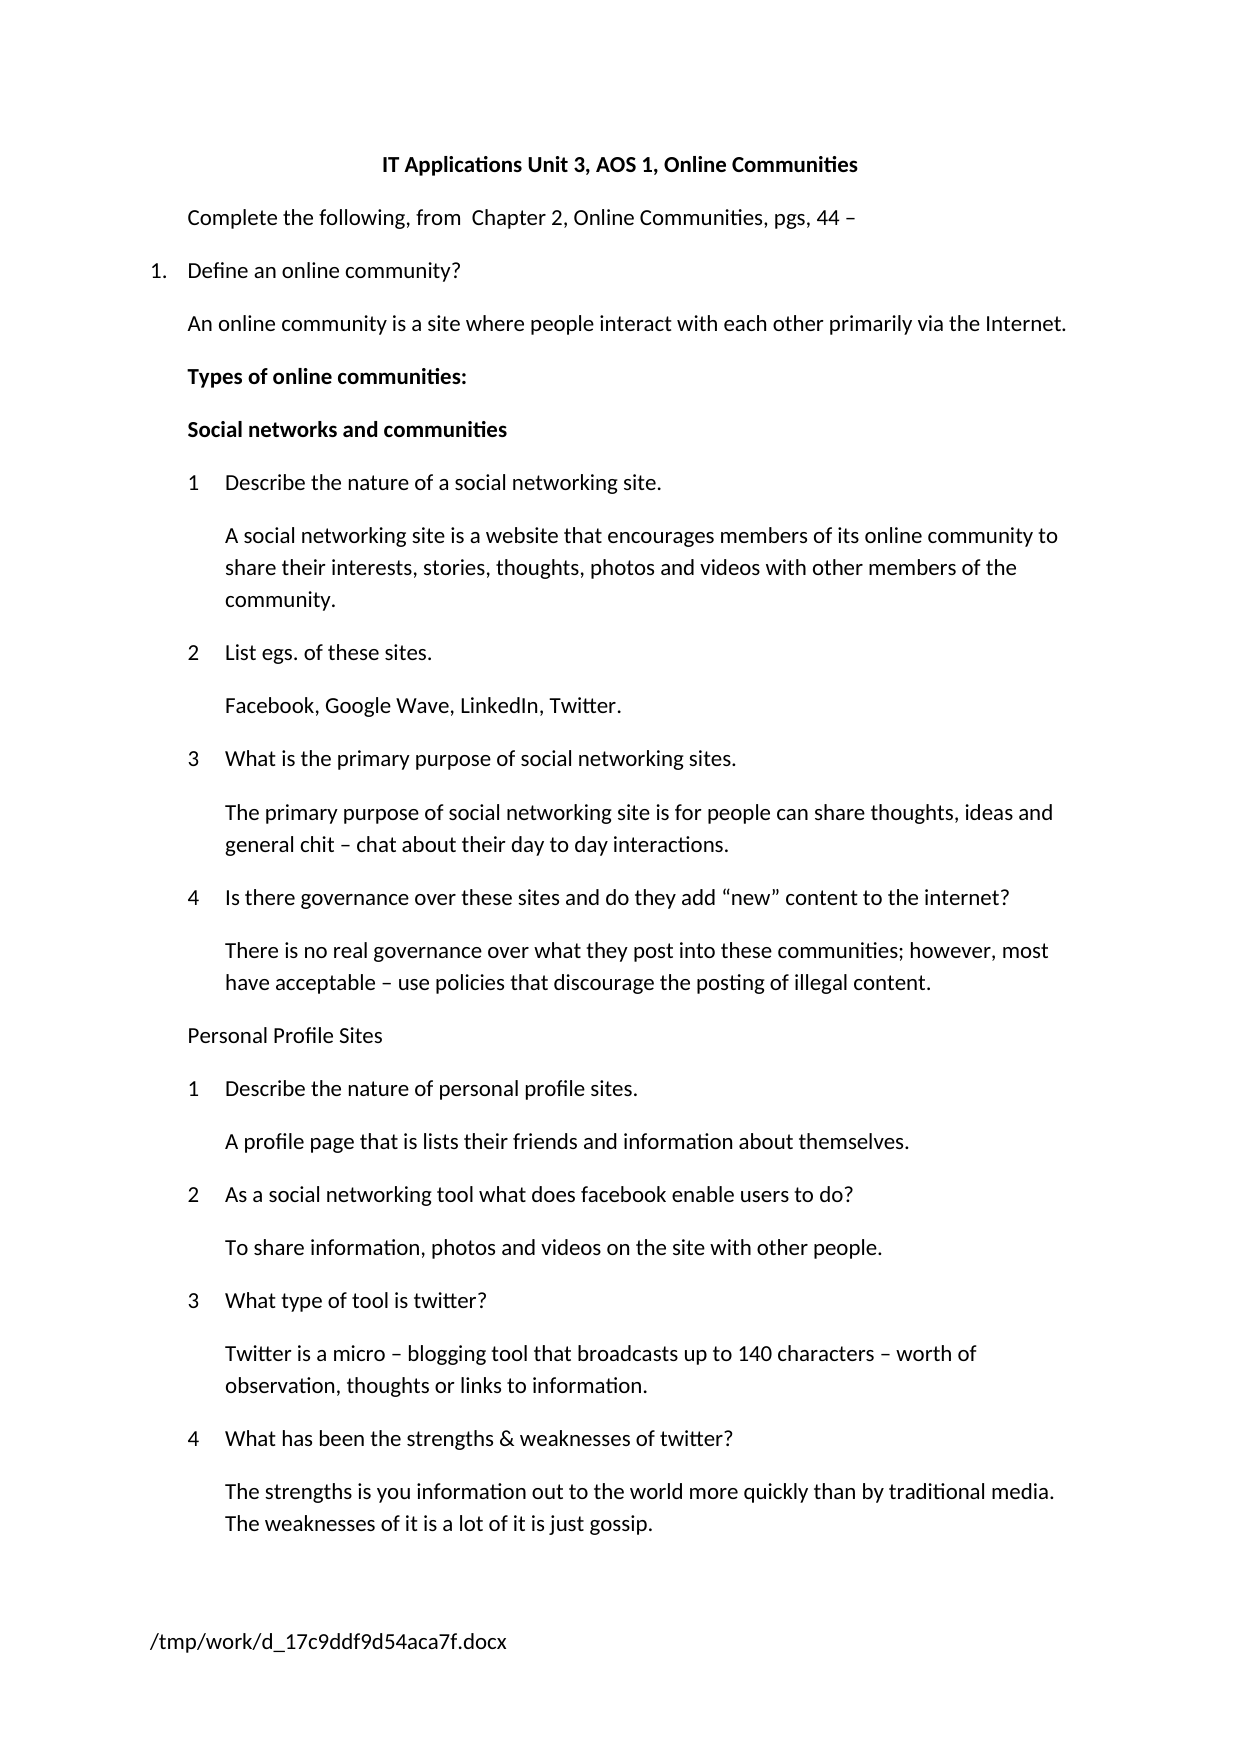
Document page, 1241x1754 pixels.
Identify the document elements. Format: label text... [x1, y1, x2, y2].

list Types of online communities: [187, 362, 1090, 390]
list A social networking site is a website that encourages members of its online community to share their interests, stories, thoughts, photos and videos with other members of the community. [225, 521, 1090, 613]
text IT Applications Unit 3, AOS 1, Online Communities [150, 150, 1090, 178]
list Complete the following, from Chapter 2, Online Communities, pgs, 44 – [187, 203, 1090, 231]
list Describe the nature of personal profile sites. [187, 1074, 1090, 1102]
list The primary purpose of social networking site is for people can share thoughts, ideas and general chit – chat about their day to day interactions. [225, 798, 1090, 858]
list What is the primary purpose of social networking sites. [187, 744, 1090, 773]
list There is no real governance over what they post into these communities; however, most have acceptable – use policies that discourage the posting of illegal content. [225, 936, 1090, 996]
list List egs. of these sites. [187, 638, 1090, 667]
list What has been the strengths & weaknesses of twitter? [187, 1424, 1090, 1452]
list An online community is a site where people interact with each other primarily via the Internet. [187, 309, 1090, 337]
list A profile page that is lists their friends and information about themselves. [225, 1127, 1090, 1155]
list Twitter is a micro – blogging tool that broadcasts up to 140 characters – worth of observation, thoughts or links to information. [225, 1339, 1090, 1399]
list Social networks and communities [187, 415, 1090, 443]
list Facebook, Google Wave, LinkedIn, Twitter. [225, 692, 1090, 719]
list As a social networking tool what does facebook enable users to do? [187, 1180, 1090, 1208]
list What type of tool is twitter? [187, 1286, 1090, 1314]
list Personal Profile Sites [187, 1021, 1090, 1049]
list Is there governance over these sites and do they add “new” content to the internet? [187, 883, 1090, 911]
list To share information, photos and videos on the site with other people. [225, 1233, 1090, 1261]
list Describe the nature of a social networking site. [187, 468, 1090, 496]
list Define an online community? [150, 256, 1090, 284]
list The strengths is you information out to the world more quickly than by traditional media. The weaknesses of it is a lot of it is just gossip. [225, 1477, 1090, 1538]
